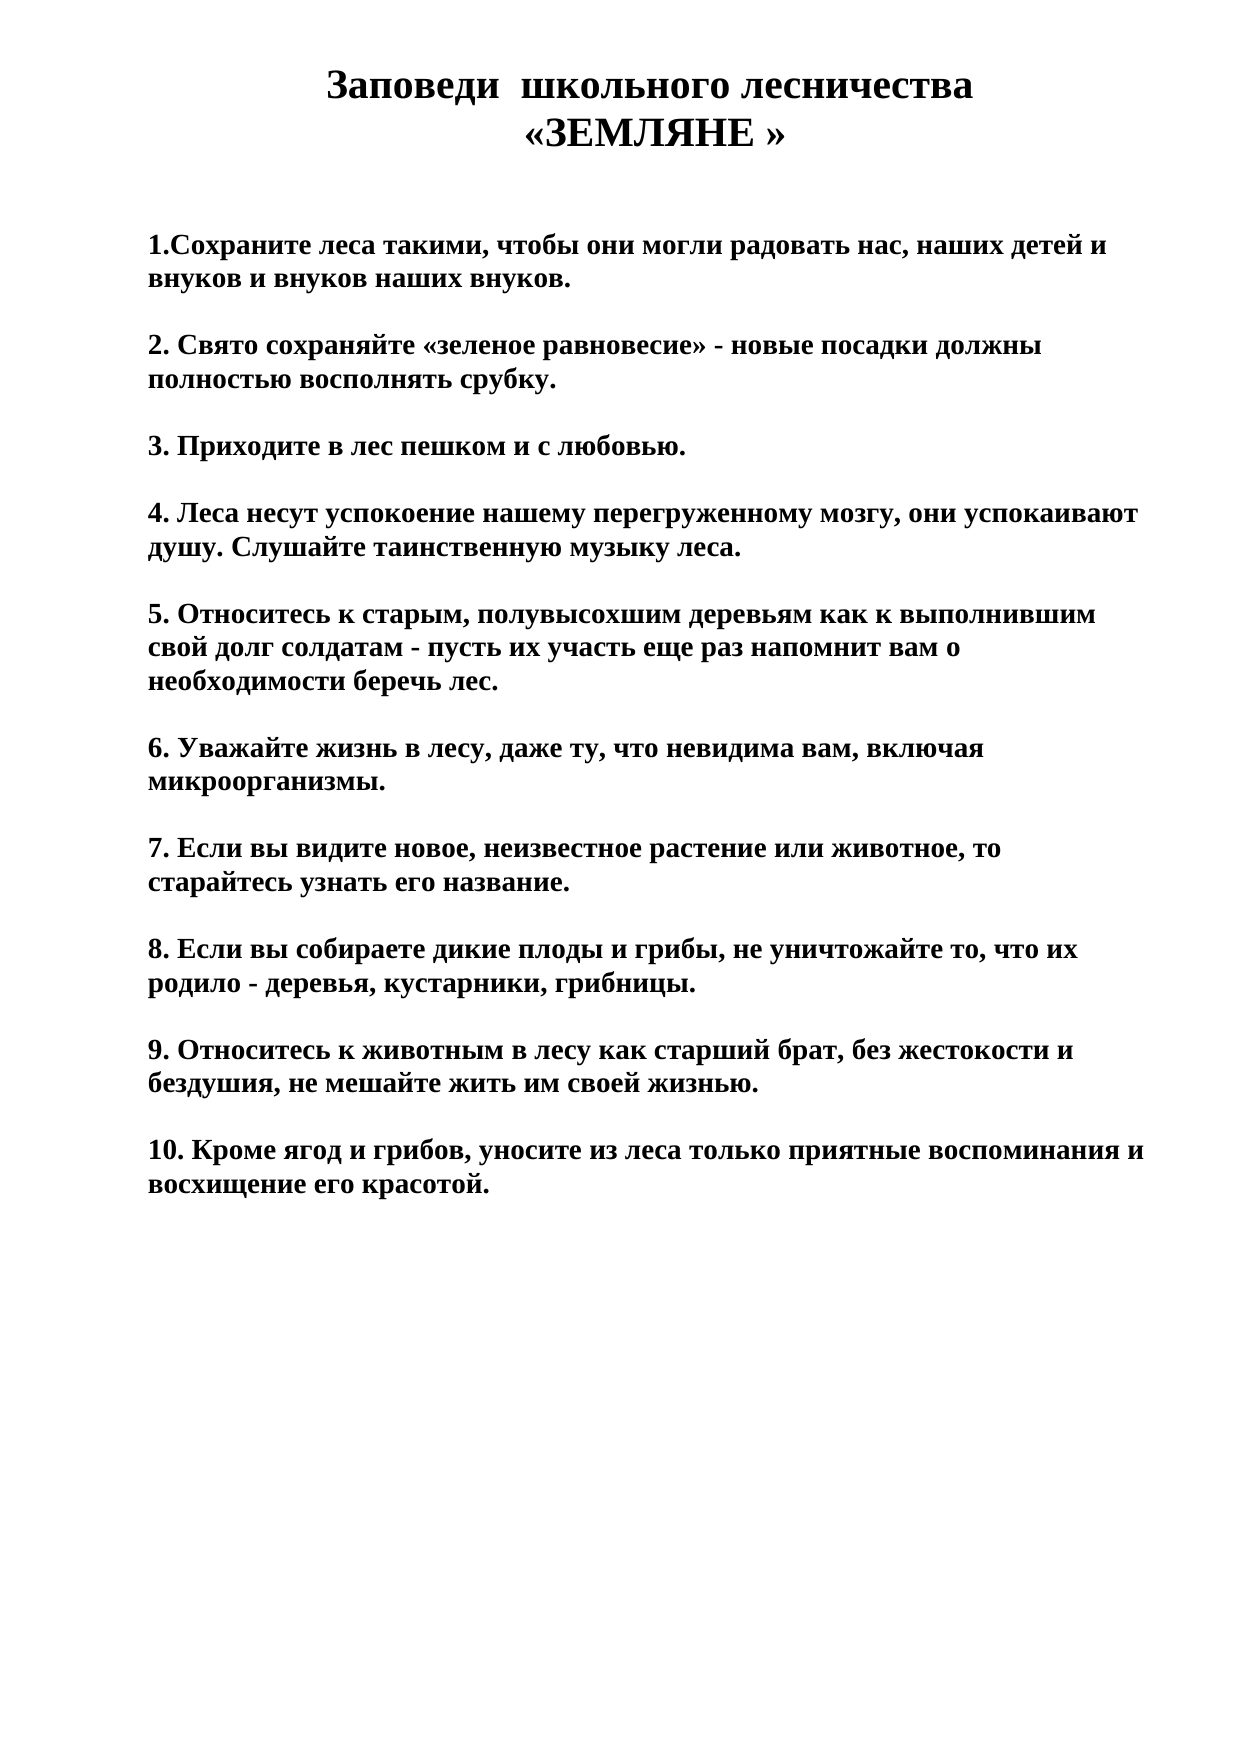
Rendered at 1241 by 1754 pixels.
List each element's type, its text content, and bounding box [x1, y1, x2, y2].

text 6. Уважайте жизнь в лесу, даже ту, что невидима вам, включая микроорганизмы. [148, 730, 1152, 797]
text 3. Приходите в лес пешком и с любовью. [148, 428, 1152, 462]
text 8. Если вы собираете дикие плоды и грибы, не уничтожайте то, что их родило - деревья, кустарники, грибницы. [148, 931, 1152, 998]
text 10. Кроме ягод и грибов, уносите из леса только приятные воспоминания и восхищение его красотой. [148, 1132, 1152, 1199]
text 5. Относитесь к старым, полувысохшим деревьям как к выполнившим свой долг солдатам - пусть их участь еще раз напомнит вам о необходимости беречь лес. [148, 596, 1152, 696]
text 9. Относитесь к животным в лесу как старший брат, без жестокости и бездушия, не мешайте жить им своей жизнью. [148, 1032, 1152, 1099]
text 1.Сохраните леса такими, чтобы они могли радовать нас, наших детей и внуков и внуков наших внуков. [148, 227, 1152, 294]
text 2. Свято сохраняйте «зеленое равновесие» - новые посадки должны полностью восполнять срубку. [148, 327, 1152, 394]
subtitle Заповеди школьного лесничества [148, 59, 1152, 107]
text 7. Если вы видите новое, неизвестное растение или животное, то старайтесь узнать его название. [148, 831, 1152, 898]
text 4. Леса несут успокоение нашему перегруженному мозгу, они успокаивают душу. Слушайте таинственную музыку леса. [148, 495, 1152, 562]
subtitle «ЗЕМЛЯНЕ » [148, 107, 1152, 155]
